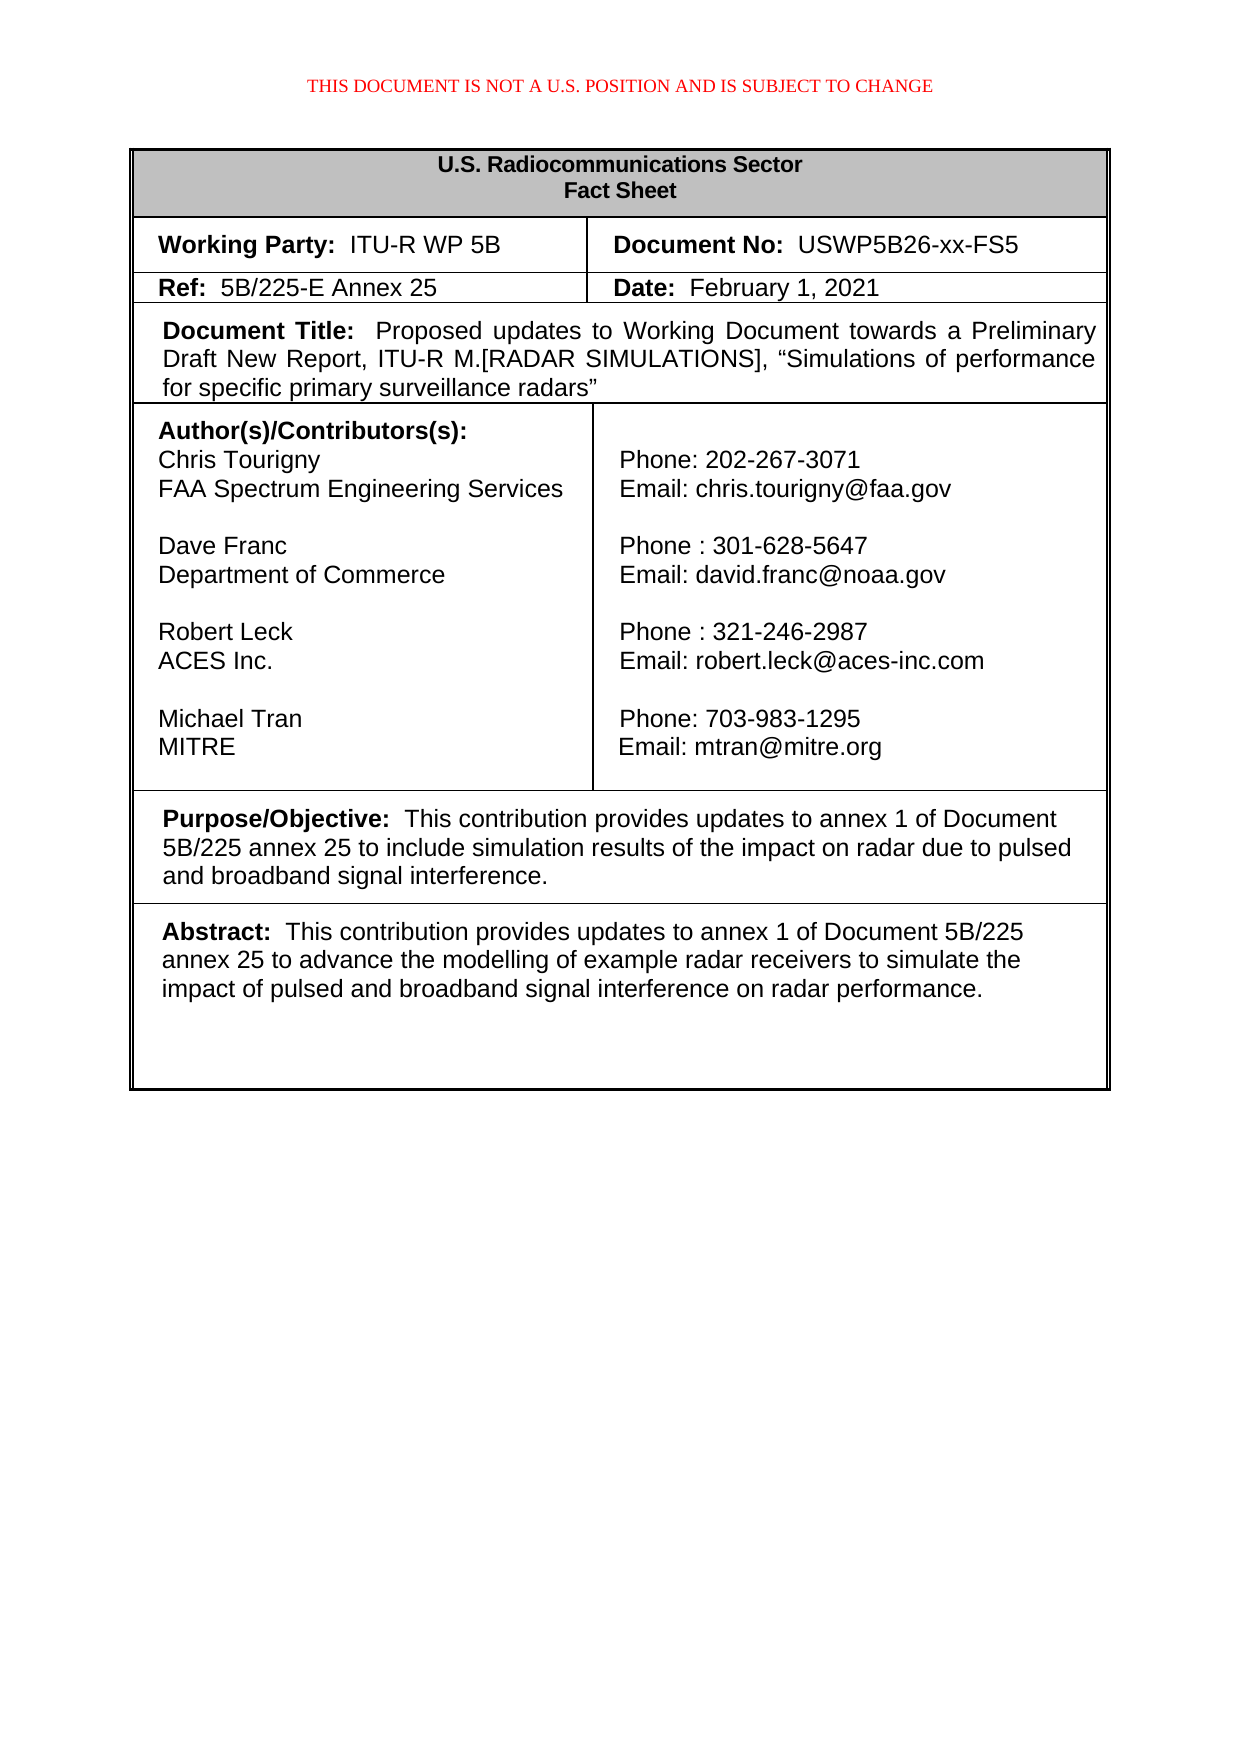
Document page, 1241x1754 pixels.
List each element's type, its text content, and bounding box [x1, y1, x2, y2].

table_cell Document Title: Proposed updates to Working Document towards a Preliminary Draft New Report, ITU-R M.[RADAR SIMULATIONS], “Simulations of performance for specific primary surveillance radars” [134, 303, 1106, 402]
table_cell Working Party: ITU-R WP 5B [134, 218, 586, 271]
table_cell Document No: USWP5B26-xx-FS5 [588, 218, 1106, 271]
table_cell Ref: 5B/225-E Annex 25 [134, 273, 586, 302]
table_cell Date: February 1, 2021 [588, 273, 1106, 302]
table_cell Author(s)/Contributors(s): Chris Tourigny FAA Spectrum Engineering Services Dave Franc Department of Commerce Robert Leck ACES Inc. Michael Tran MITRE [134, 404, 592, 790]
table_cell Phone: 202-267-3071 Email: chris.tourigny@faa.gov Phone : 301-628-5647 Email: david.franc@noaa.gov Phone : 321-246-2987 Email: robert.leck@aces-inc.com Phone: 703-983-1295 Email: mtran@mitre.org [594, 404, 1106, 790]
table_cell Abstract: This contribution provides updates to annex 1 of Document 5B/225 annex 25 to advance the modelling of example radar receivers to simulate the impact of pulsed and broadband signal interference on radar performance. [134, 904, 1106, 1088]
table_cell Purpose/Objective: This contribution provides updates to annex 1 of Document 5B/225 annex 25 to include simulation results of the impact on radar due to pulsed and broadband signal interference. [134, 791, 1106, 903]
table_header U.S. Radiocommunications Sector Fact Sheet [134, 151, 1106, 216]
